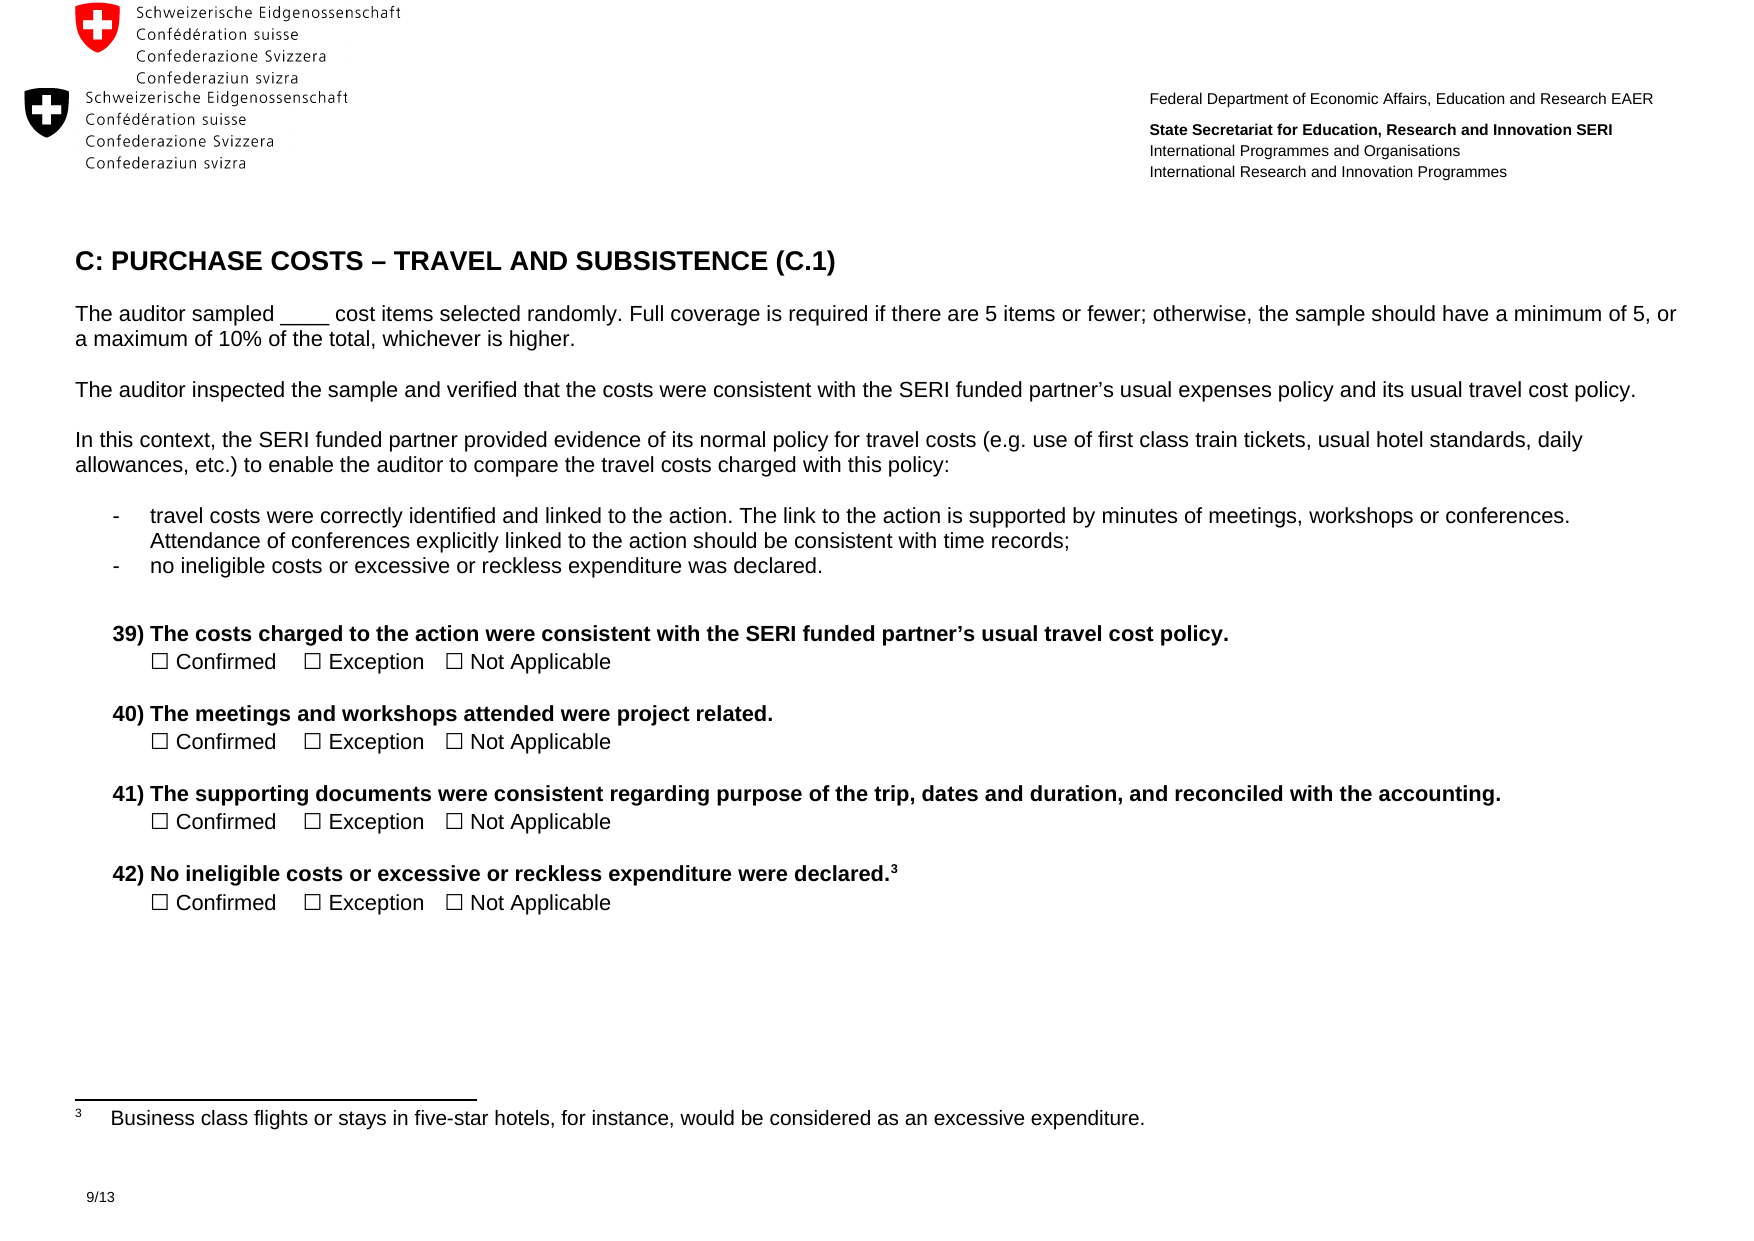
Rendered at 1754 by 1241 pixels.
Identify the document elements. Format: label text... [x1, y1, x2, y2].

list no ineligible costs or excessive or reckless expenditure was declared. [112, 553, 1679, 578]
list Confirmed Exception Not Applicable [150, 886, 1679, 916]
list travel costs were correctly identified and linked to the action. The link to the action is supported by minutes of meetings, workshops or conferences. Attendance of conferences explicitly linked to the action should be consistent with time records; [112, 503, 1679, 553]
text The auditor inspected the sample and verified that the costs were consistent with the SERI funded partner’s usual expenses policy and its usual travel cost policy. [75, 377, 1679, 402]
picture [75, 2, 400, 84]
list The supporting documents were consistent regarding purpose of the trip, dates and duration, and reconciled with the accounting. [112, 781, 1679, 806]
list Confirmed Exception Not Applicable [150, 726, 1679, 756]
text In this context, the SERI funded partner provided evidence of its normal policy for travel costs (e.g. use of first class train tickets, usual hotel standards, daily allowances, etc.) to enable the auditor to compare the travel costs charged with this policy: [75, 427, 1679, 477]
list Confirmed Exception Not Applicable [150, 646, 1679, 676]
list Confirmed Exception Not Applicable [150, 806, 1679, 836]
text C: PURCHASE COSTS – TRAVEL AND SUBSISTENCE (C.1) [75, 244, 1679, 276]
list The costs charged to the action were consistent with the SERI funded partner’s usual travel cost policy. [112, 621, 1679, 646]
text The auditor sampled ____ cost items selected randomly. Full coverage is required if there are 5 items or fewer; otherwise, the sample should have a minimum of 5, or a maximum of 10% of the total, whichever is higher. [75, 301, 1679, 351]
list No ineligible costs or excessive or reckless expenditure were declared. [112, 861, 1679, 886]
picture [24, 88, 348, 169]
list The meetings and workshops attended were project related. [112, 701, 1679, 726]
